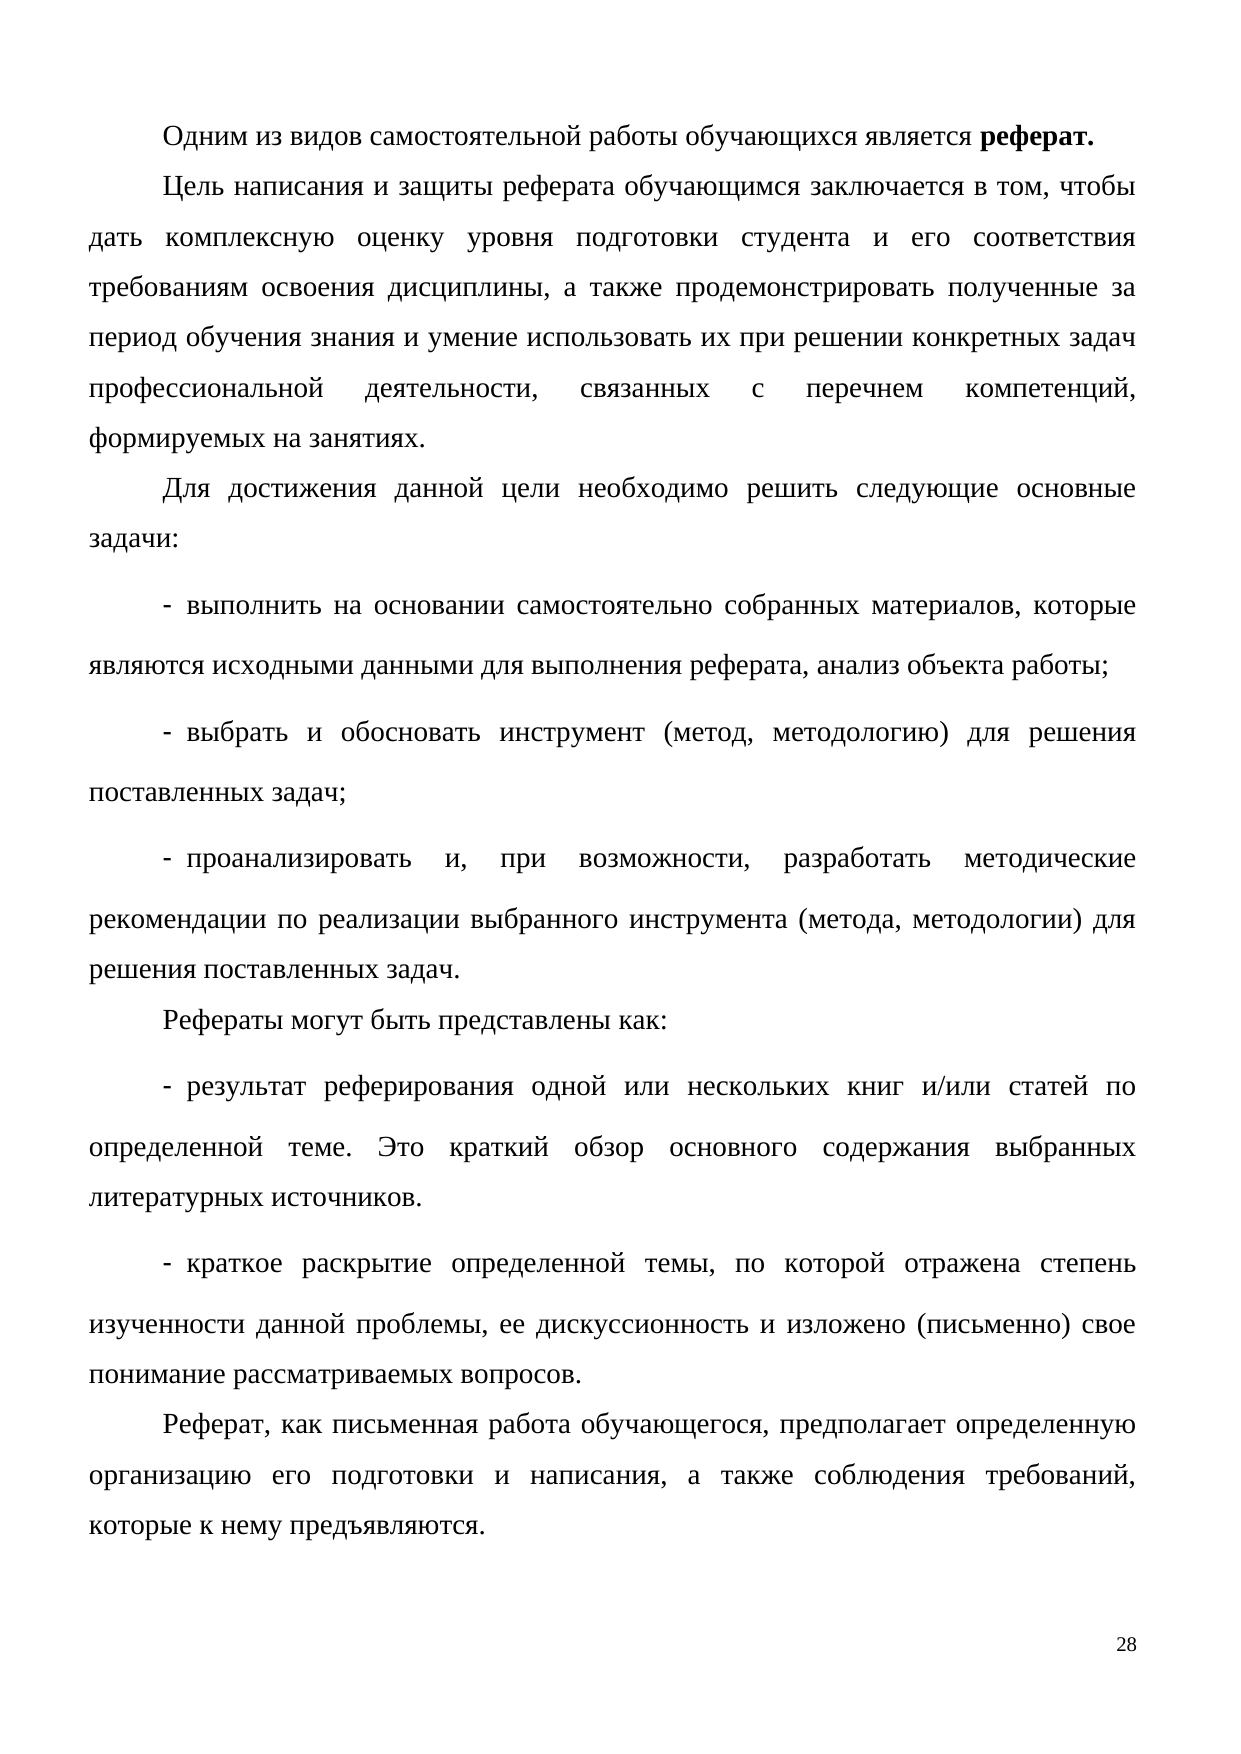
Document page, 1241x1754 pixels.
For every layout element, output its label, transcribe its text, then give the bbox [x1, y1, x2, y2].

list результат реферирования одной или нескольких книг и/или статей по определенной теме. Это краткий обзор основного содержания выбранных литературных источников. [89, 1052, 1137, 1213]
list проанализировать и, при возможности, разработать методические рекомендации по реализации выбранного инструмента (метода, методологии) для решения поставленных задач. [89, 825, 1137, 985]
text Рефераты могут быть представлены как: [89, 1002, 1137, 1035]
text Реферат, как письменная работа обучающегося, предполагает определенную организацию его подготовки и написания, а также соблюдения требований, которые к нему предъявляются. [89, 1407, 1137, 1541]
list выполнить на основании самостоятельно собранных материалов, которые являются исходными данными для выполнения реферата, анализ объекта работы; [89, 571, 1137, 681]
text Для достижения данной цели необходимо решить следующие основные задачи: [89, 470, 1137, 554]
text Одним из видов самостоятельной работы обучающихся является реферат. [89, 118, 1137, 152]
list краткое раскрытие определенной темы, по которой отражена степень изученности данной проблемы, ее дискуссионность и изложено (письменно) свое понимание рассматриваемых вопросов. [89, 1229, 1137, 1390]
list выбрать и обосновать инструмент (метод, методологию) для решения поставленных задач; [89, 698, 1137, 808]
text Цель написания и защиты реферата обучающимся заключается в том, чтобы дать комплексную оценку уровня подготовки студента и его соответствия требованиям освоения дисциплины, а также продемонстрировать полученные за период обучения знания и умение использовать их при решении конкретных задач профессиональной деятельности, связанных с перечнем компетенций, формируемых на занятиях. [89, 168, 1137, 453]
